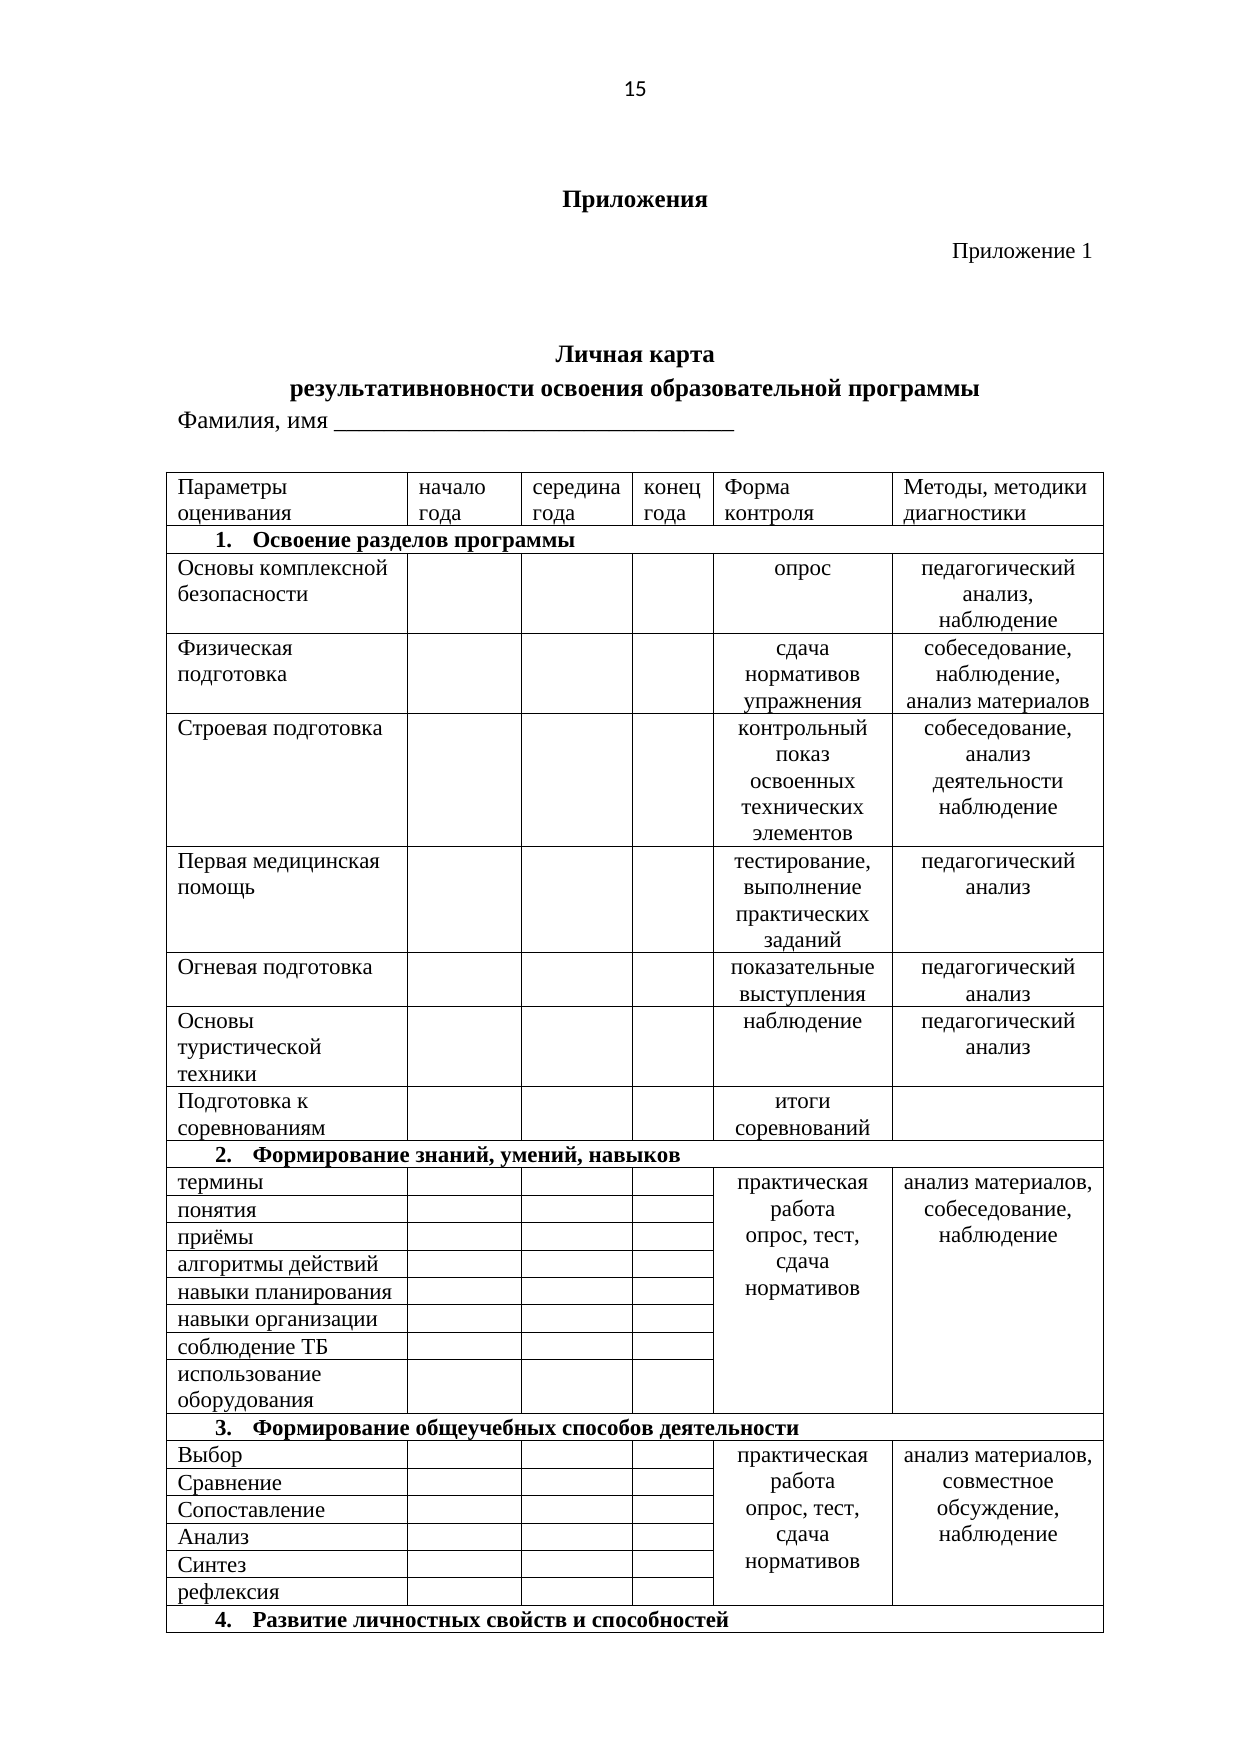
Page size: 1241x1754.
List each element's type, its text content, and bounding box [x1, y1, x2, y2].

table_header Форма контроля [714, 473, 892, 525]
table_cell педагогический анализ [893, 1007, 1103, 1086]
table_cell [522, 1578, 632, 1604]
table_cell понятия [167, 1196, 407, 1222]
table_cell сдача нормативов упражнения [714, 634, 892, 713]
table_cell [633, 1196, 713, 1222]
table_cell Подготовка к соревнованиям [167, 1087, 407, 1140]
table_cell Физическая подготовка [167, 634, 407, 713]
table_cell [522, 1168, 632, 1195]
table_cell рефлексия [167, 1578, 407, 1604]
table_cell педагогический анализ [893, 847, 1103, 952]
table_cell опрос [714, 554, 892, 633]
table_cell [633, 1087, 713, 1140]
table_cell Формирование знаний, умений, навыков [167, 1141, 1103, 1167]
table_cell [633, 1551, 713, 1577]
table_cell [633, 1496, 713, 1522]
table_cell Основы туристической техники [167, 1007, 407, 1086]
text Фамилия, имя ________________________________ [177, 406, 1093, 434]
table_cell [522, 1524, 632, 1550]
table_cell [633, 1305, 713, 1332]
table_cell Сравнение [167, 1469, 407, 1495]
table_cell Выбор [167, 1441, 407, 1468]
table_cell [408, 1551, 521, 1577]
table_cell [408, 1168, 521, 1195]
table_cell [408, 1333, 521, 1359]
table_cell [633, 1007, 713, 1086]
table_cell использование оборудования [167, 1360, 407, 1413]
table_cell [522, 953, 632, 1006]
table_cell [408, 714, 521, 846]
table_cell алгоритмы действий [167, 1251, 407, 1277]
table_header конец года [633, 473, 713, 525]
table_cell [522, 1305, 632, 1332]
table_header Параметры оценивания [167, 473, 407, 525]
table_cell [522, 847, 632, 952]
table_cell [633, 1469, 713, 1495]
table_cell [522, 714, 632, 846]
table_cell [633, 1360, 713, 1413]
table_cell собеседование, анализ деятельности наблюдение [893, 714, 1103, 846]
table_cell Основы комплексной безопасности [167, 554, 407, 633]
table_cell итоги соревнований [714, 1087, 892, 1140]
table_cell [633, 1278, 713, 1304]
table_cell [408, 1196, 521, 1222]
table_cell [408, 953, 521, 1006]
table_header середина года [522, 473, 632, 525]
table_header Методы, методики диагностики [893, 473, 1103, 525]
table_cell показательные выступления [714, 953, 892, 1006]
table_cell Строевая подготовка [167, 714, 407, 846]
table_cell [522, 634, 632, 713]
table_cell [408, 1441, 521, 1468]
table_cell [408, 1360, 521, 1413]
table_cell [522, 1278, 632, 1304]
table_cell [522, 1007, 632, 1086]
table_cell Развитие личностных свойств и способностей [167, 1606, 1103, 1632]
text Приложение 1 [177, 237, 1093, 264]
table_cell [522, 1441, 632, 1468]
table_cell [633, 1578, 713, 1604]
table_cell соблюдение ТБ [167, 1333, 407, 1359]
text Приложения [177, 184, 1093, 212]
table_cell контрольный показ освоенных технических элементов [714, 714, 892, 846]
table_cell [408, 1087, 521, 1140]
table_cell [522, 1223, 632, 1249]
table_cell Освоение разделов программы [167, 526, 1103, 553]
table_cell [633, 1333, 713, 1359]
table_cell практическая работа опрос, тест, сдача нормативов [714, 1168, 892, 1413]
table_cell Первая медицинская помощь [167, 847, 407, 952]
table_cell [408, 1469, 521, 1495]
table_cell [633, 634, 713, 713]
table_cell [522, 1551, 632, 1577]
table_cell приёмы [167, 1223, 407, 1249]
table_cell Формирование общеучебных способов деятельности [167, 1414, 1103, 1440]
table_cell навыки планирования [167, 1278, 407, 1304]
table_cell Огневая подготовка [167, 953, 407, 1006]
table_cell [408, 554, 521, 633]
table_cell Синтез [167, 1551, 407, 1577]
table_cell [408, 847, 521, 952]
table_cell [408, 1524, 521, 1550]
table_cell [408, 1496, 521, 1522]
table_cell [633, 714, 713, 846]
table_cell собеседование, наблюдение, анализ материалов [893, 634, 1103, 713]
table_cell [522, 1196, 632, 1222]
table_cell анализ материалов, совместное обсуждение, наблюдение [893, 1441, 1103, 1604]
table_cell [522, 1333, 632, 1359]
table_cell наблюдение [714, 1007, 892, 1086]
table_cell [522, 1496, 632, 1522]
table_cell [633, 1441, 713, 1468]
table_cell [522, 1360, 632, 1413]
table_cell [633, 1223, 713, 1249]
table_cell [893, 1087, 1103, 1140]
table_cell [408, 1578, 521, 1604]
table_cell [408, 1223, 521, 1249]
table_cell [633, 953, 713, 1006]
table_cell [633, 554, 713, 633]
table_cell [408, 1007, 521, 1086]
table_cell практическая работа опрос, тест, сдача нормативов [714, 1441, 892, 1604]
table_cell [408, 634, 521, 713]
table_cell [408, 1251, 521, 1277]
table_cell [522, 1469, 632, 1495]
table_cell [633, 1524, 713, 1550]
text Личная карта [177, 339, 1093, 368]
table_cell Сопоставление [167, 1496, 407, 1522]
table_header начало года [408, 473, 521, 525]
table_cell Анализ [167, 1524, 407, 1550]
table_cell [633, 1168, 713, 1195]
table_cell анализ материалов, собеседование, наблюдение [893, 1168, 1103, 1413]
table_cell тестирование, выполнение практических заданий [714, 847, 892, 952]
table_cell [522, 1087, 632, 1140]
table_cell [522, 1251, 632, 1277]
table_cell [408, 1305, 521, 1332]
table_cell [408, 1278, 521, 1304]
table_cell навыки организации [167, 1305, 407, 1332]
table_cell педагогический анализ [893, 953, 1103, 1006]
text результативновности освоения образовательной программы [177, 373, 1093, 401]
table_cell термины [167, 1168, 407, 1195]
table_cell [633, 1251, 713, 1277]
table_cell [633, 847, 713, 952]
table_cell [522, 554, 632, 633]
table_cell педагогический анализ, наблюдение [893, 554, 1103, 633]
